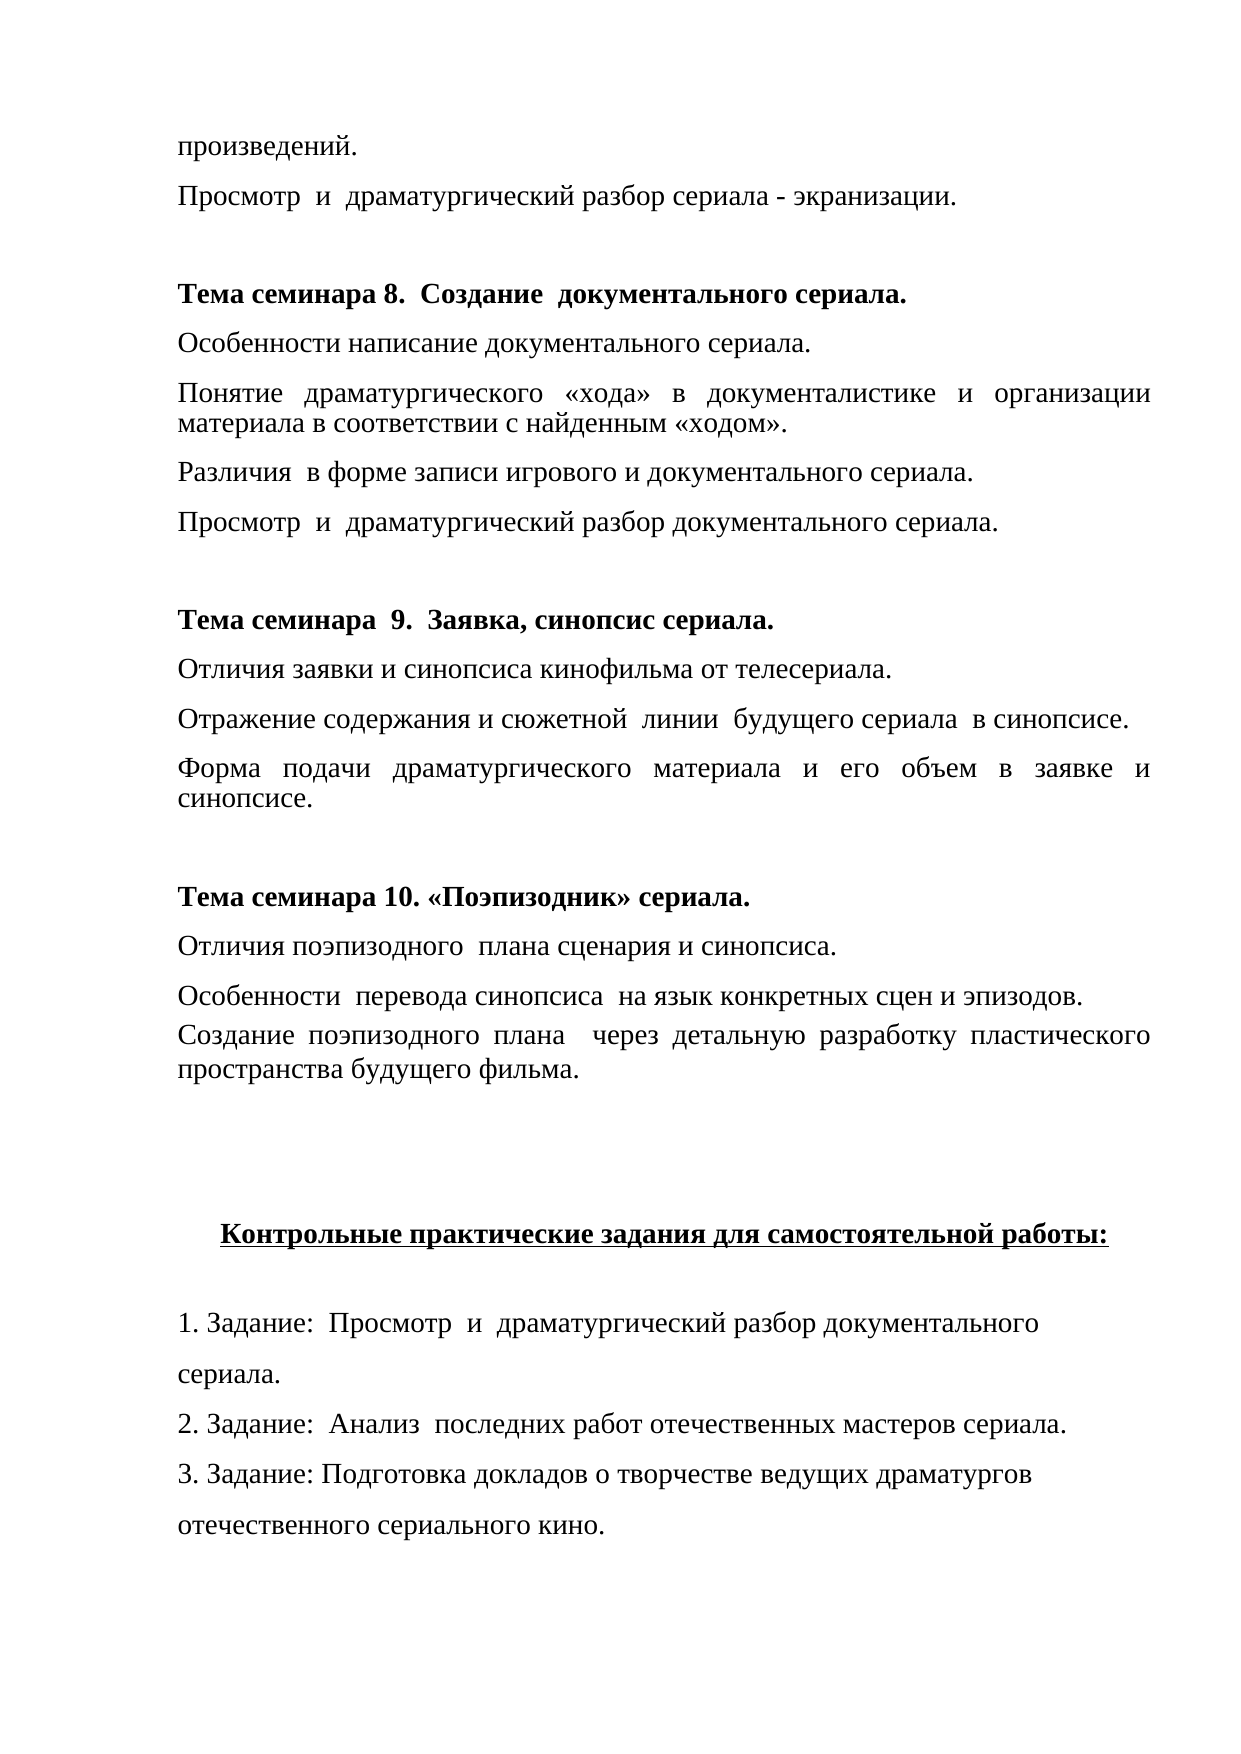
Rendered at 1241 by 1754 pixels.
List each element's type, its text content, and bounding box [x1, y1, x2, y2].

text Различия в форме записи игрового и документального сериала. [177, 457, 1152, 488]
text Отличия поэпизодного плана сценария и синопсиса. [177, 931, 1152, 962]
text Тема семинара 9. Заявка, синопсис сериала. [177, 605, 1152, 636]
text Отличия заявки и синопсиса кинофильма от телесериала. [177, 654, 1152, 685]
text 1. Задание: Просмотр и драматургический разбор документального сериала. [177, 1306, 1152, 1389]
text Контрольные практические задания для самостоятельной работы: [177, 1219, 1152, 1250]
text Просмотр и драматургический разбор документального сериала. [177, 507, 1152, 537]
text Просмотр и драматургический разбор сериала - экранизации. [177, 181, 1152, 211]
text Тема семинара 8. Создание документального сериала. [177, 279, 1152, 309]
text Создание поэпизодного плана через детальную разработку пластического пространства будущего фильма. [177, 1017, 1152, 1084]
text 2. Задание: Анализ последних работ отечественных мастеров сериала. [177, 1406, 1152, 1440]
text 3. Задание: Подготовка докладов о творчестве ведущих драматургов отечественного сериального кино. [177, 1457, 1152, 1540]
text Отражение содержания и сюжетной линии будущего сериала в синопсисе. [177, 704, 1152, 734]
text Особенности перевода синопсиса на язык конкретных сцен и эпизодов. [177, 981, 1152, 1011]
text Форма подачи драматургического материала и его объем в заявке и синопсисе. [177, 753, 1152, 814]
text Понятие драматургического «хода» в документалистике и организации материала в соответствии с найденным «ходом». [177, 378, 1152, 439]
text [177, 131, 1152, 162]
text Тема семинара 10. «Поэпизодник» сериала. [177, 882, 1152, 913]
text Особенности написание документального сериала. [177, 328, 1152, 359]
